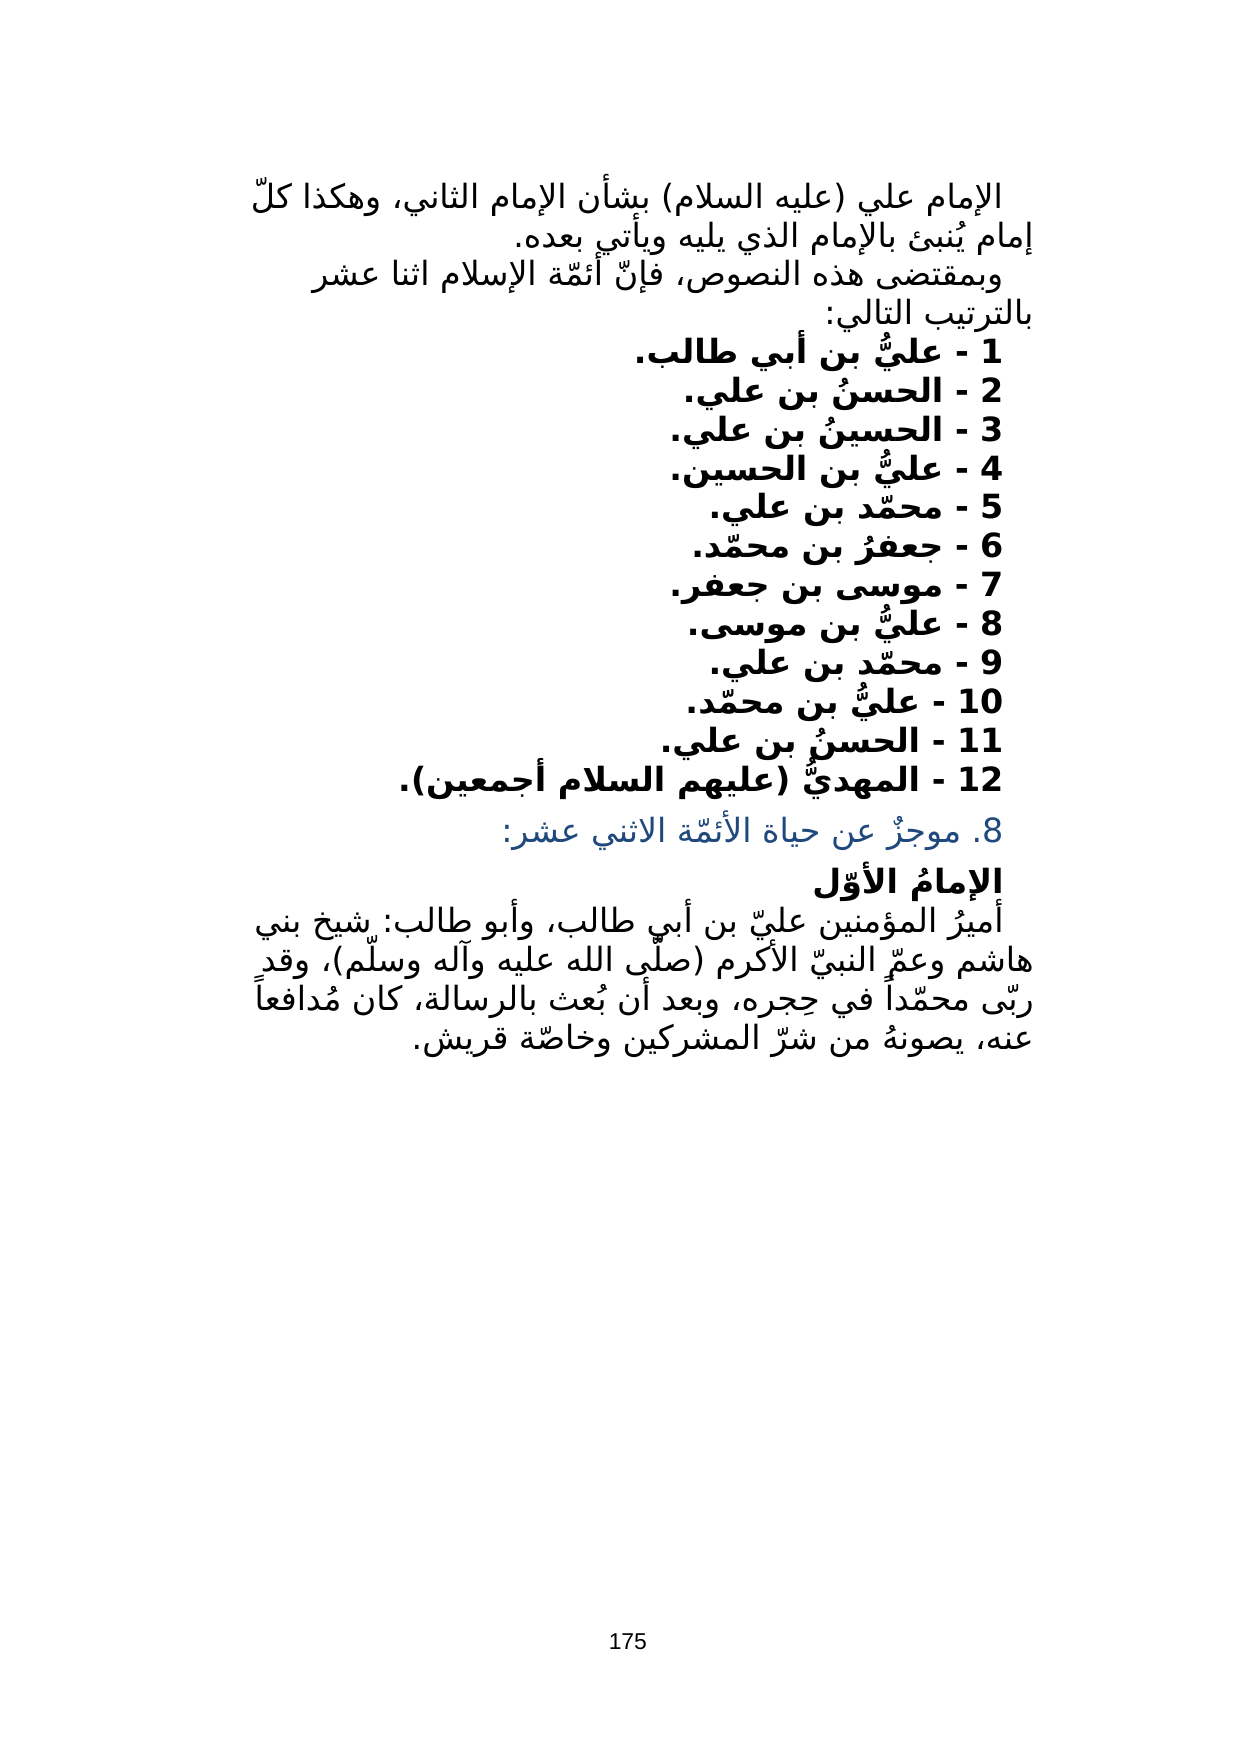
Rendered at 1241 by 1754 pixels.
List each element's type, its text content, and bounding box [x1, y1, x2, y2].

text الإمام علي (عليه السلام) بشأن الإمام الثاني، وهكذا كلّ إمام يُنبئ بالإمام الذي يليه ويأتي بعده. [222, 177, 1033, 255]
text 5 - محمّد بن علي. [222, 488, 1033, 527]
text الإمامُ الأوّل [222, 863, 1033, 902]
text أميرُ المؤمنين عليّ بن أبي طالب، وأبو طالب: شيخ بني هاشم وعمّ النبيّ الأكرم (صلّى الله عليه وآله وسلّم)، وقد ربّى محمّداً في حِجره، وبعد أن بُعث بالرسالة، كان مُدافعاً عنه، يصونهُ من شرّ المشركين وخاصّة قريش. [222, 902, 1033, 1057]
subtitle 8. موجزٌ عن حياة الأئمّة الاثني عشر: [222, 811, 1033, 850]
text 6 - جعفرُ بن محمّد. [222, 527, 1033, 566]
text وبمقتضى هذه النصوص، فإنّ أئمّة الإسلام اثنا عشر بالترتيب التالي: [222, 255, 1033, 333]
text 9 - محمّد بن علي. [222, 643, 1033, 682]
text 12 - المهديُّ (عليهم السلام أجمعين). [222, 760, 1033, 799]
text 1 - عليُّ بن أبي طالب. [222, 333, 1033, 371]
text 4 - عليُّ بن الحسين. [222, 449, 1033, 488]
text 3 - الحسينُ بن علي. [222, 410, 1033, 449]
text 2 - الحسنُ بن علي. [222, 371, 1033, 410]
text 7 - موسى بن جعفر. [222, 566, 1033, 604]
text 10 - عليُّ بن محمّد. [222, 682, 1033, 721]
text 8 - عليُّ بن موسى. [222, 604, 1033, 643]
text 11 - الحسنُ بن علي. [222, 721, 1033, 760]
